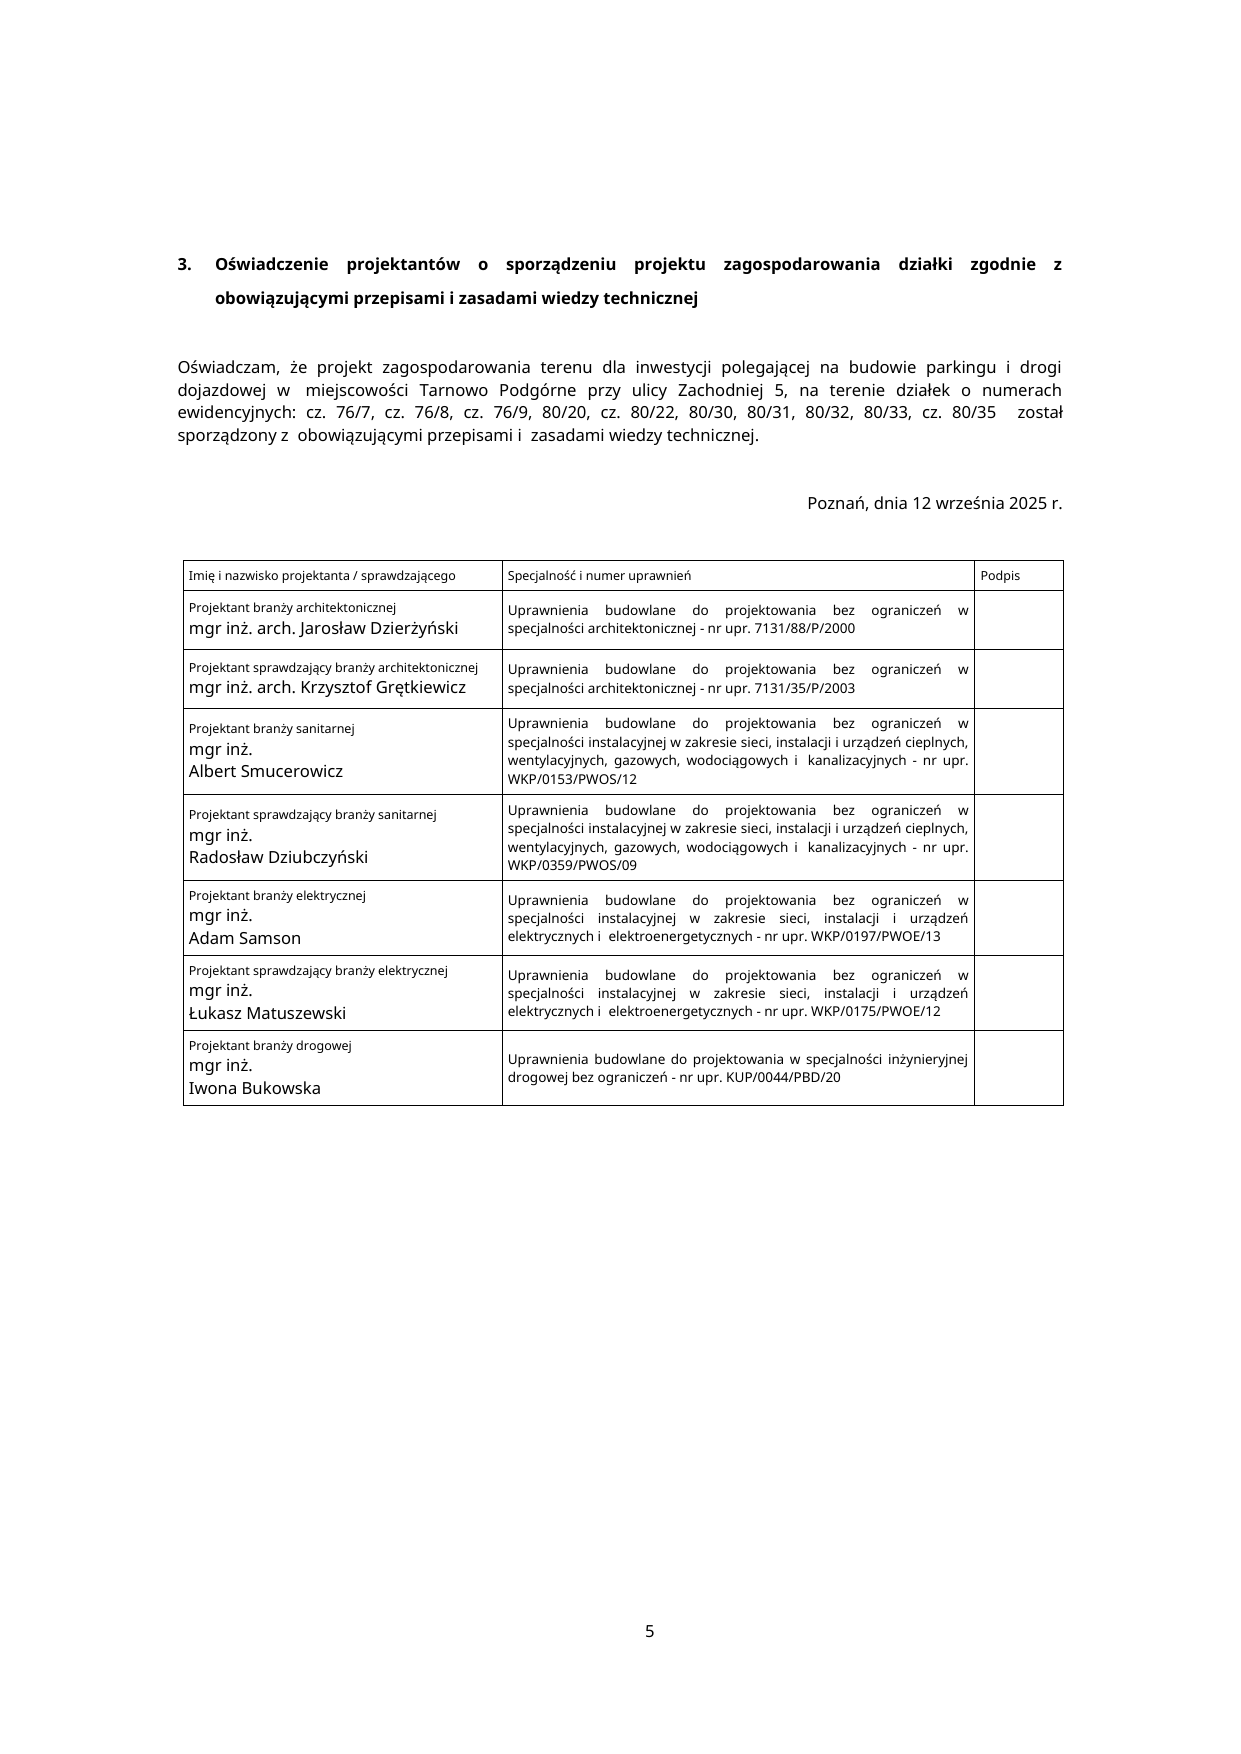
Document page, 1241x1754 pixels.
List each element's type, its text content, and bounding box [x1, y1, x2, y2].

table_cell Uprawnienia budowlane do projektowania bez ograniczeń w specjalności instalacyjnej w zakresie sieci, instalacji i urządzeń cieplnych, wentylacyjnych, gazowych, wodociągowych i kanalizacyjnych - nr upr. WKP/0153/PWOS/12 [503, 709, 974, 794]
table_cell Projektant branży architektonicznej mgr inż. arch. Jarosław Dzierżyński [184, 591, 502, 648]
table_cell [975, 1031, 1063, 1105]
text Poznań, dnia 12 września 2025 r. [177, 492, 1063, 514]
table_cell Projektant branży elektrycznej mgr inż. Adam Samson [184, 881, 502, 955]
table_cell Uprawnienia budowlane do projektowania bez ograniczeń w specjalności architektonicznej - nr upr. 7131/35/P/2003 [503, 650, 974, 708]
table_cell Uprawnienia budowlane do projektowania bez ograniczeń w specjalności instalacyjnej w zakresie sieci, instalacji i urządzeń cieplnych, wentylacyjnych, gazowych, wodociągowych i kanalizacyjnych - nr upr. WKP/0359/PWOS/09 [503, 795, 974, 880]
text Oświadczenie projektantów o sporządzeniu projektu zagospodarowania działki zgodnie z obowiązującymi przepisami i zasadami wiedzy technicznej [177, 252, 1063, 309]
table_cell [975, 650, 1063, 708]
table_cell Projektant sprawdzający branży elektrycznej mgr inż. Łukasz Matuszewski [184, 956, 502, 1030]
table_cell Uprawnienia budowlane do projektowania w specjalności inżynieryjnej drogowej bez ograniczeń - nr upr. KUP/0044/PBD/20 [503, 1031, 974, 1105]
table_cell [975, 795, 1063, 880]
text Oświadczam, że projekt zagospodarowania terenu dla inwestycji polegającej na budowie parkingu i drogi dojazdowej w miejscowości Tarnowo Podgórne przy ulicy Zachodniej 5, na terenie działek o numerach ewidencyjnych: cz. 76/7, cz. 76/8, cz. 76/9, 80/20, cz. 80/22, 80/30, 80/31, 80/32, 80/33, cz. 80/35 został sporządzony z obowiązującymi przepisami i zasadami wiedzy technicznej. [177, 356, 1063, 446]
table_cell [975, 591, 1063, 648]
table_cell Projektant sprawdzający branży architektonicznej mgr inż. arch. Krzysztof Grętkiewicz [184, 650, 502, 708]
table_header Imię i nazwisko projektanta / sprawdzającego [184, 561, 502, 589]
table_header Specjalność i numer uprawnień [503, 561, 974, 589]
table_cell [975, 881, 1063, 955]
table_cell Uprawnienia budowlane do projektowania bez ograniczeń w specjalności architektonicznej - nr upr. 7131/88/P/2000 [503, 591, 974, 648]
table_header Podpis [975, 561, 1063, 589]
table_cell Uprawnienia budowlane do projektowania bez ograniczeń w specjalności instalacyjnej w zakresie sieci, instalacji i urządzeń elektrycznych i elektroenergetycznych - nr upr. WKP/0175/PWOE/12 [503, 956, 974, 1030]
table_cell [975, 709, 1063, 794]
table_cell Projektant sprawdzający branży sanitarnej mgr inż. Radosław Dziubczyński [184, 795, 502, 880]
table_cell Uprawnienia budowlane do projektowania bez ograniczeń w specjalności instalacyjnej w zakresie sieci, instalacji i urządzeń elektrycznych i elektroenergetycznych - nr upr. WKP/0197/PWOE/13 [503, 881, 974, 955]
table_cell Projektant branży sanitarnej mgr inż. Albert Smucerowicz [184, 709, 502, 794]
table_cell Projektant branży drogowej mgr inż. Iwona Bukowska [184, 1031, 502, 1105]
table_cell [975, 956, 1063, 1030]
